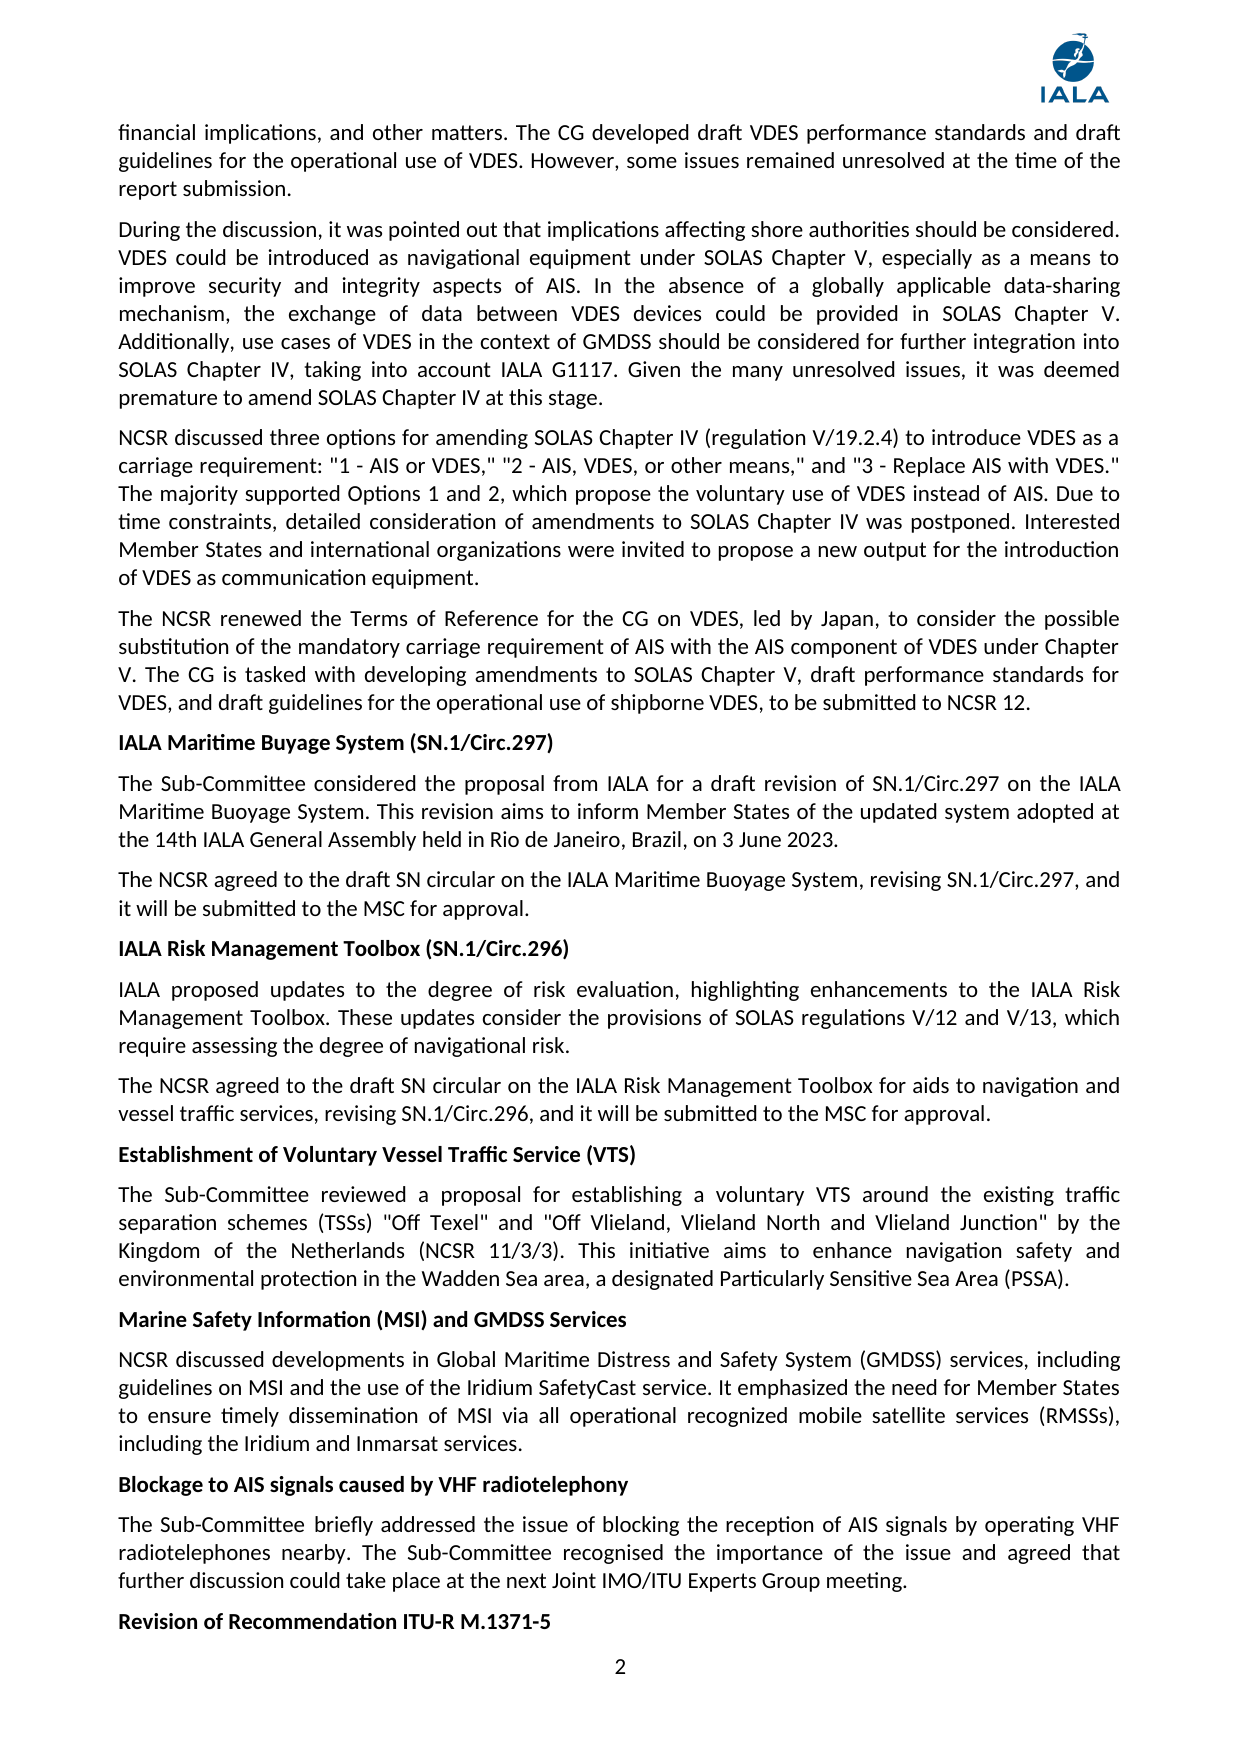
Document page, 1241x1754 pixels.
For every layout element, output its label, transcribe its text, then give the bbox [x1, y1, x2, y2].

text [118, 118, 1122, 202]
text Marine Safety Information (MSI) and GMDSS Services [118, 1305, 1122, 1333]
text During the discussion, it was pointed out that implications affecting shore authorities should be considered. VDES could be introduced as navigational equipment under SOLAS Chapter V, especially as a means to improve security and integrity aspects of AIS. In the absence of a globally applicable data-sharing mechanism, the exchange of data between VDES devices could be provided in SOLAS Chapter V. Additionally, use cases of VDES in the context of GMDSS should be considered for further integration into SOLAS Chapter IV, taking into account IALA G1117. Given the many unresolved issues, it was deemed premature to amend SOLAS Chapter IV at this stage. [118, 215, 1122, 411]
text IALA Maritime Buyage System (SN.1/Circ.297) [118, 728, 1122, 757]
text The NCSR agreed to the draft SN circular on the IALA Risk Management Toolbox for aids to navigation and vessel traffic services, revising SN.1/Circ.296, and it will be submitted to the MSC for approval. [118, 1071, 1122, 1127]
text The NCSR agreed to the draft SN circular on the IALA Maritime Buoyage System, revising SN.1/Circ.297, and it will be submitted to the MSC for approval. [118, 866, 1122, 922]
text IALA proposed updates to the degree of risk evaluation, highlighting enhancements to the IALA Risk Management Toolbox. These updates consider the provisions of SOLAS regulations V/12 and V/13, which require assessing the degree of navigational risk. [118, 975, 1122, 1059]
text NCSR discussed developments in Global Maritime Distress and Safety System (GMDSS) services, including guidelines on MSI and the use of the Iridium SafetyCast service. It emphasized the need for Member States to ensure timely dissemination of MSI via all operational recognized mobile satellite services (RMSSs), including the Iridium and Inmarsat services. [118, 1345, 1122, 1457]
text IALA Risk Management Toolbox (SN.1/Circ.296) [118, 934, 1122, 962]
text Revision of Recommendation ITU-R M.1371-5 [118, 1607, 1122, 1635]
text The Sub-Committee considered the proposal from IALA for a draft revision of SN.1/Circ.297 on the IALA Maritime Buoyage System. This revision aims to inform Member States of the updated system adopted at the 14th IALA General Assembly held in Rio de Janeiro, Brazil, on 3 June 2023. [118, 769, 1122, 853]
text NCSR discussed three options for amending SOLAS Chapter IV (regulation V/19.2.4) to introduce VDES as a carriage requirement: "1 - AIS or VDES," "2 - AIS, VDES, or other means," and "3 - Replace AIS with VDES." The majority supported Options 1 and 2, which propose the voluntary use of VDES instead of AIS. Due to time constraints, detailed consideration of amendments to SOLAS Chapter IV was postponed. Interested Member States and international organizations were invited to propose a new output for the introduction of VDES as communication equipment. [118, 423, 1122, 591]
text The Sub-Committee briefly addressed the issue of blocking the reception of AIS signals by operating VHF radiotelephones nearby. The Sub-Committee recognised the importance of the issue and agreed that further discussion could take place at the next Joint IMO/ITU Experts Group meeting. [118, 1511, 1122, 1594]
text Establishment of Voluntary Vessel Traffic Service (VTS) [118, 1140, 1122, 1168]
picture [1025, 25, 1120, 118]
text Blockage to AIS signals caused by VHF radiotelephony [118, 1470, 1122, 1498]
text The Sub-Committee reviewed a proposal for establishing a voluntary VTS around the existing traffic separation schemes (TSSs) "Off Texel" and "Off Vlieland, Vlieland North and Vlieland Junction" by the Kingdom of the Netherlands (NCSR 11/3/3). This initiative aims to enhance navigation safety and environmental protection in the Wadden Sea area, a designated Particularly Sensitive Sea Area (PSSA). [118, 1180, 1122, 1292]
text The NCSR renewed the Terms of Reference for the CG on VDES, led by Japan, to consider the possible substitution of the mandatory carriage requirement of AIS with the AIS component of VDES under Chapter V. The CG is tasked with developing amendments to SOLAS Chapter V, draft performance standards for VDES, and draft guidelines for the operational use of shipborne VDES, to be submitted to NCSR 12. [118, 604, 1122, 716]
